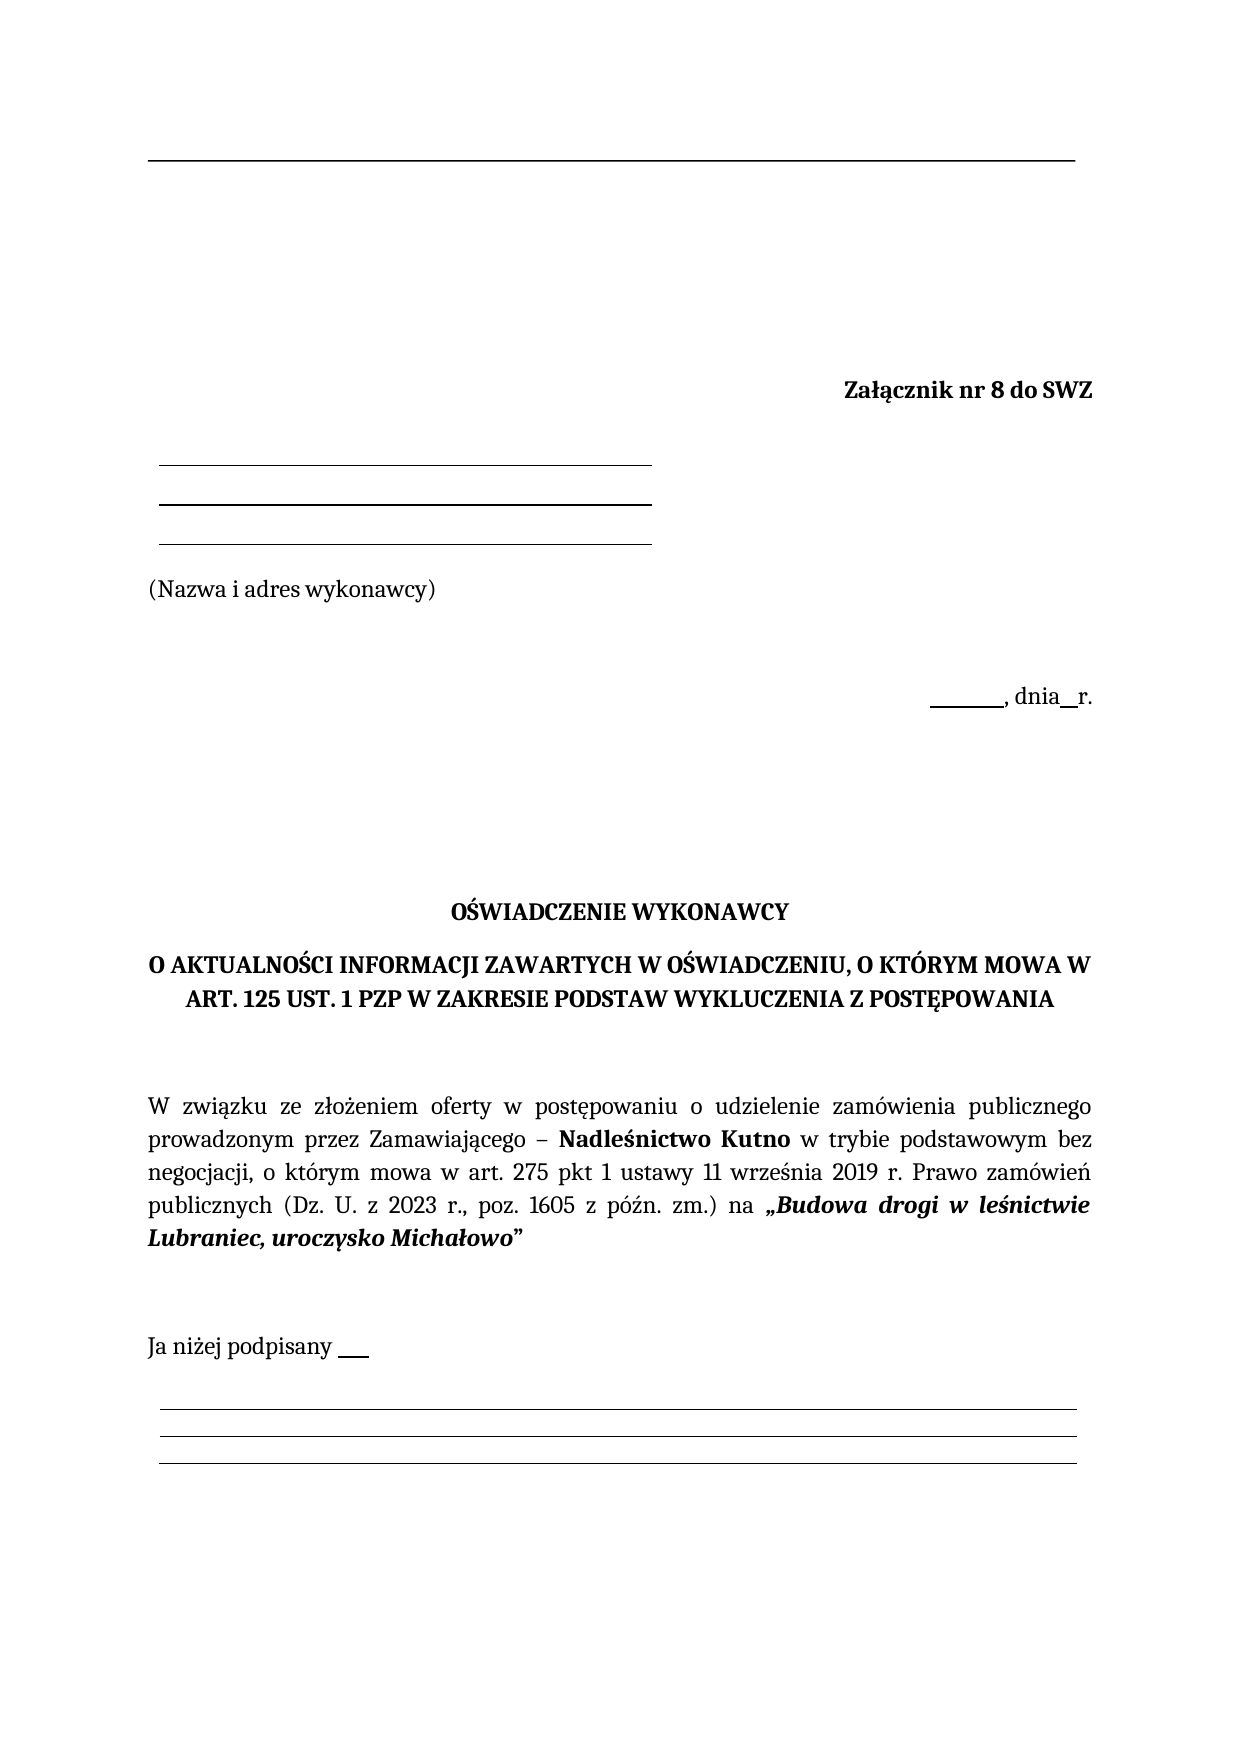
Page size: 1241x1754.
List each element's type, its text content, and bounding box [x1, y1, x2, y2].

text W związku ze złożeniem oferty w postępowaniu o udzielenie zamówienia publicznego prowadzonym przez Zamawiającego – Nadleśnictwo Kutno w trybie podstawowym bez negocjacji, o którym mowa w art. 275 pkt 1 ustawy 11 września 2019 r. Prawo zamówień publicznych (Dz. U. z 2023 r., poz. 1605 z późn. zm.) na „Budowa drogi w leśnictwie Lubraniec, uroczysko Michałowo” [148, 1092, 1093, 1253]
text (Nazwa i adres wykonawcy) [148, 537, 1093, 603]
text Ja niżej podpisany [148, 1332, 1093, 1361]
text OŚWIADCZENIE WYKONAWCY [148, 898, 1093, 926]
text O AKTUALNOŚCI INFORMACJI ZAWARTYCH W OŚWIADCZENIU, O KTÓRYM MOWA W ART. 125 UST. 1 PZP W ZAKRESIE PODSTAW WYKLUCZENIA Z POSTĘPOWANIA [148, 951, 1093, 1013]
text , dnia r. [148, 682, 1093, 711]
text Załącznik nr 8 do SWZ [148, 376, 1093, 404]
